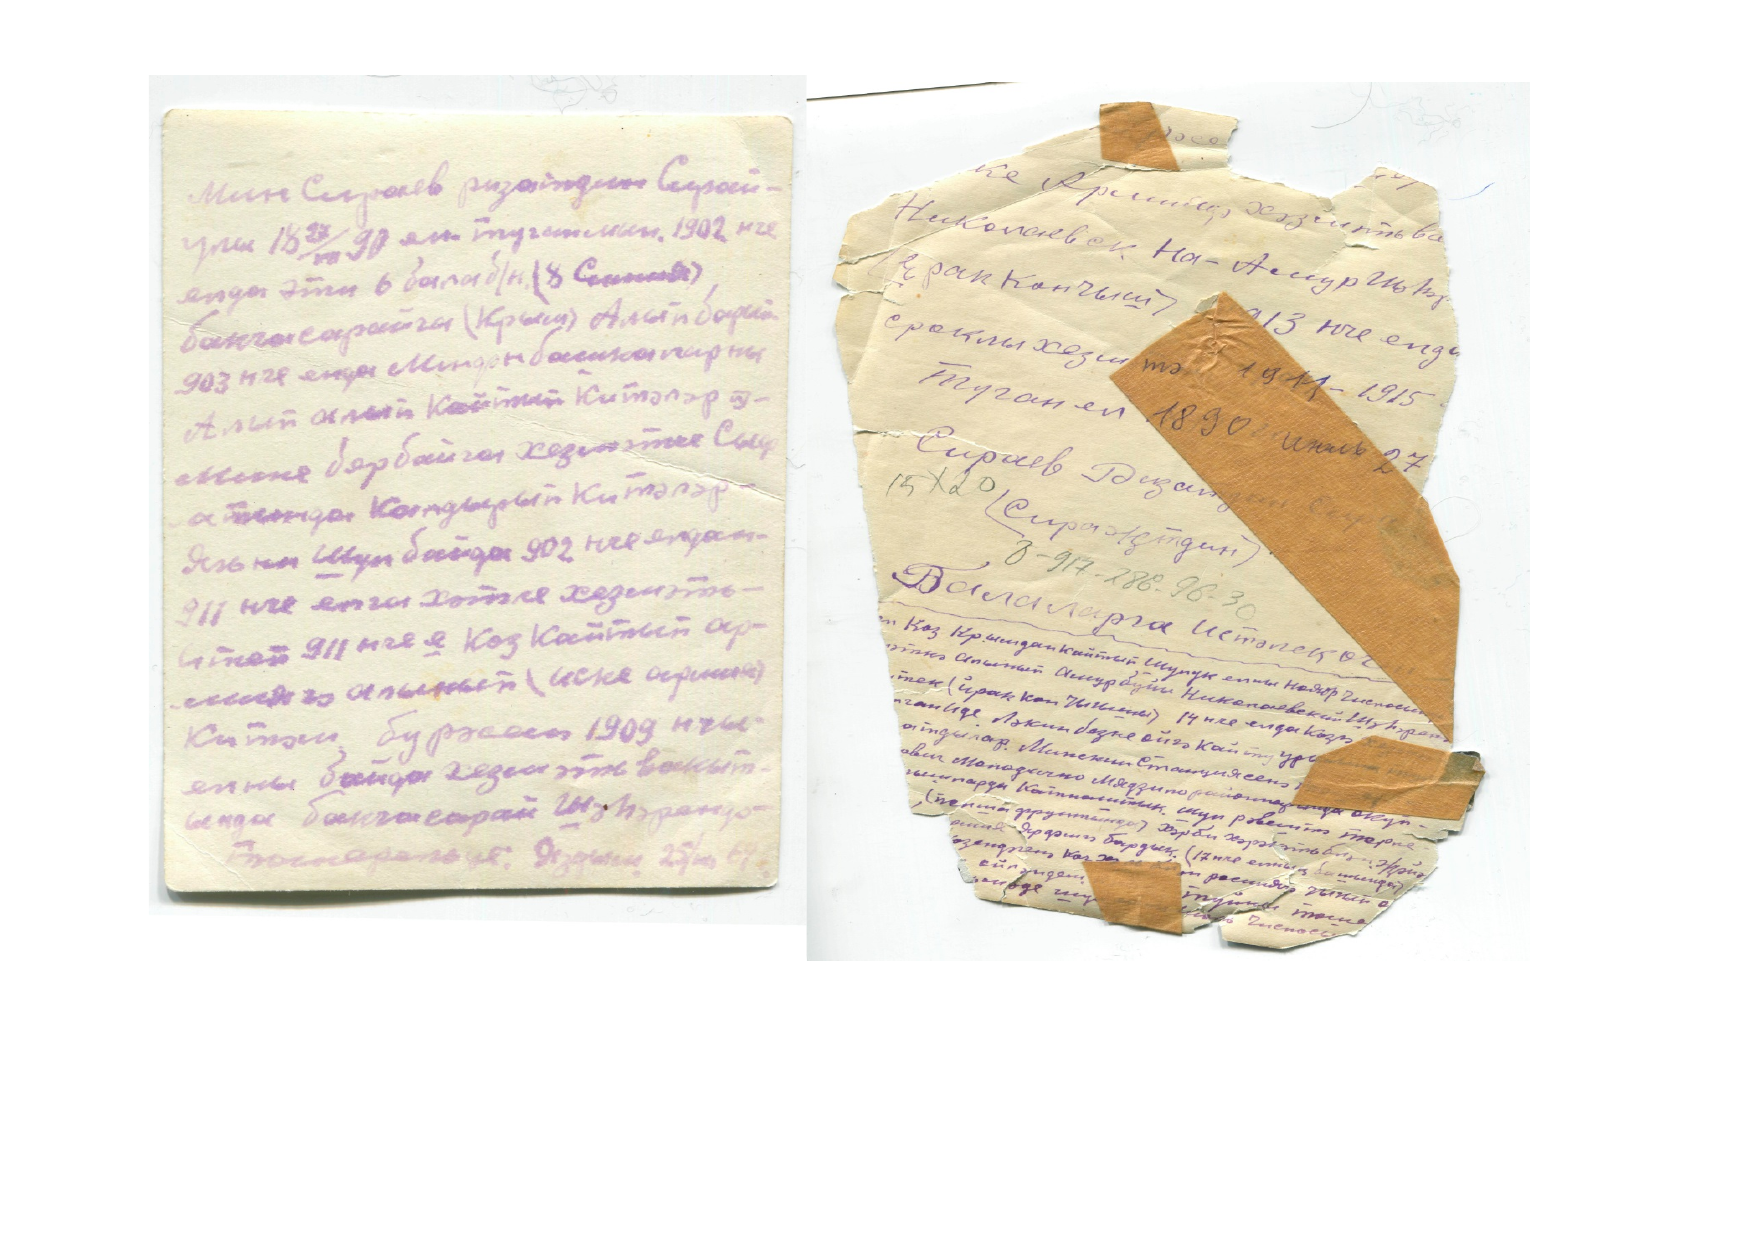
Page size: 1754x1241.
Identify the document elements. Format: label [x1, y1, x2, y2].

picture [148, 75, 1530, 961]
